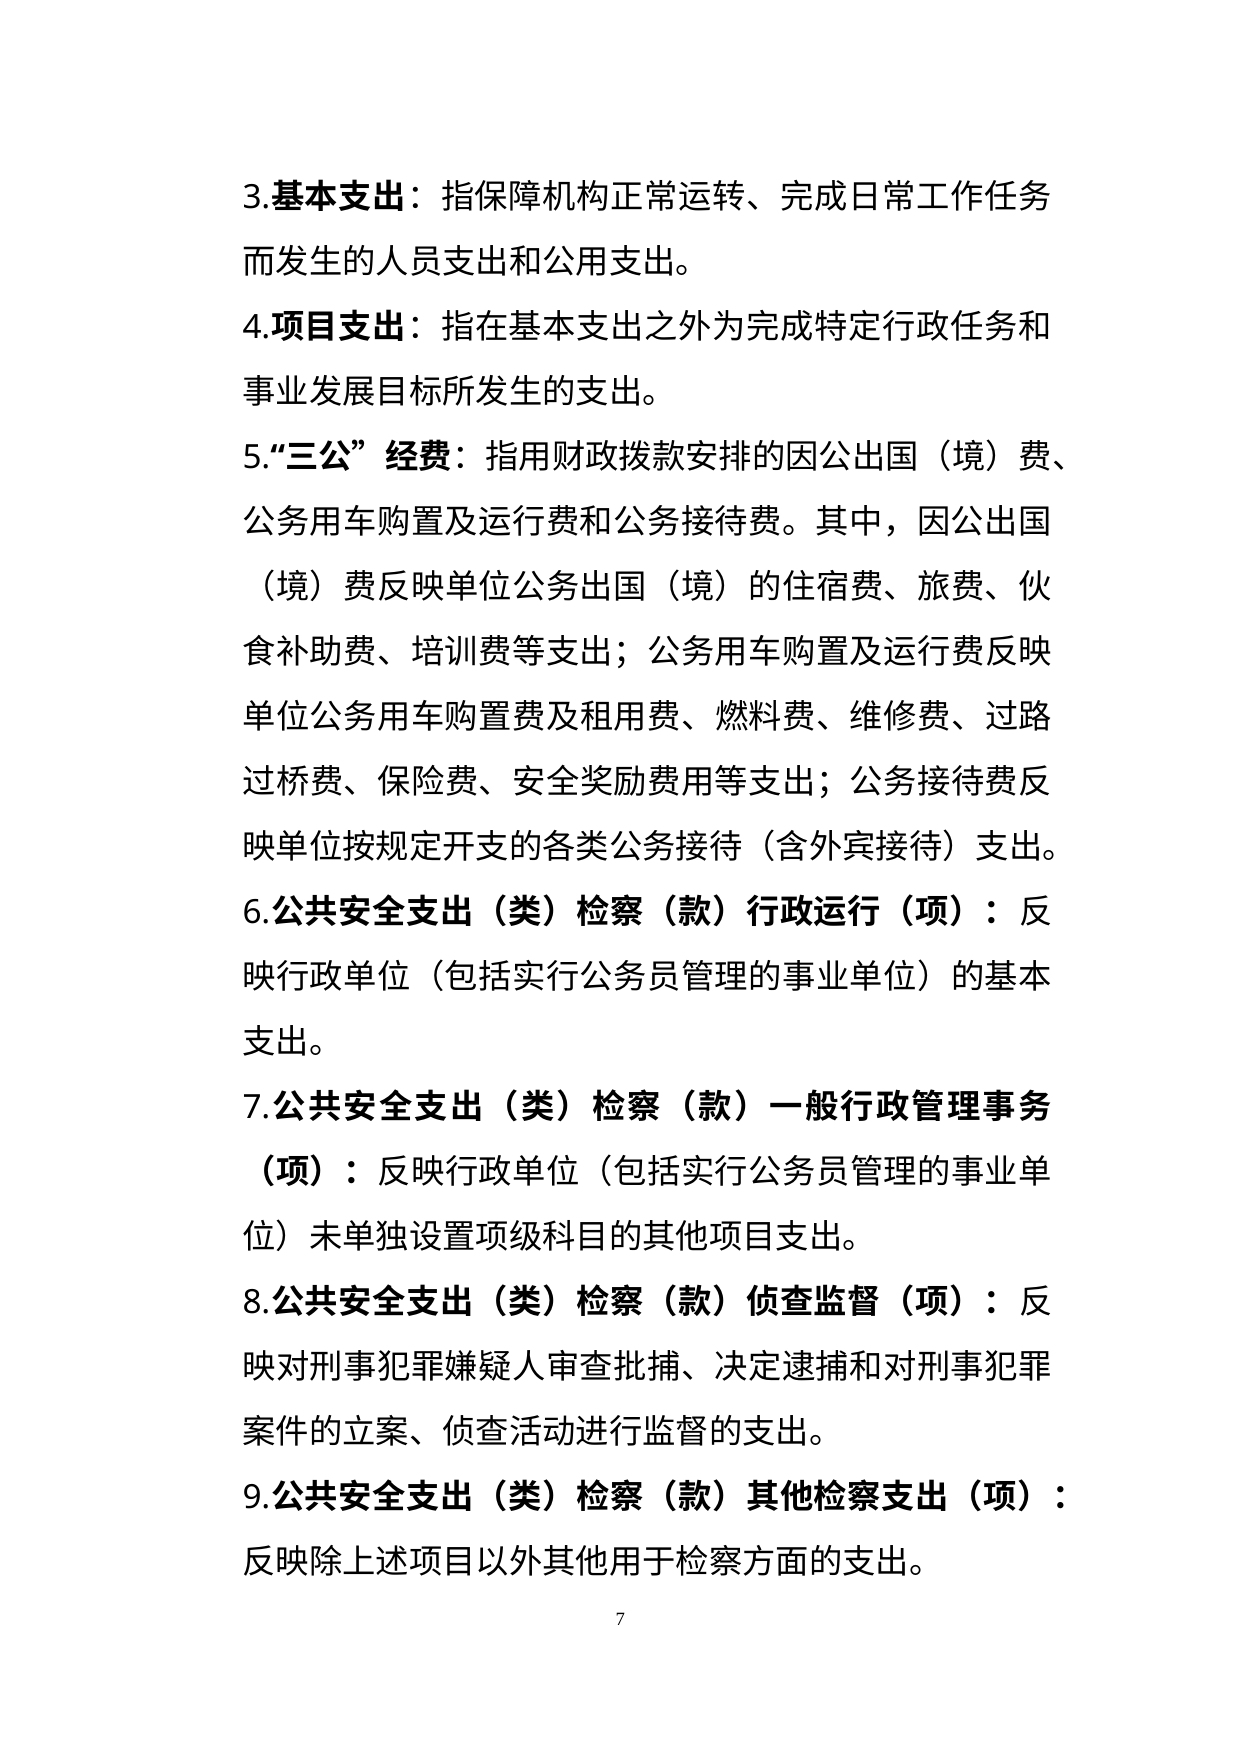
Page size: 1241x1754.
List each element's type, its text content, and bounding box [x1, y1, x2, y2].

text 6.公共安全支出（类）检察（款）行政运行（项）：反映行政单位（包括实行公务员管理的事业单位）的基本支出。 [242, 877, 1053, 1072]
text 5.“三公”经费：指用财政拨款安排的因公出国（境）费、公务用车购置及运行费和公务接待费。其中，因公出国（境）费反映单位公务出国（境）的住宿费、旅费、伙食补助费、培训费等支出；公务用车购置及运行费反映单位公务用车购置费及租用费、燃料费、维修费、过路过桥费、保险费、安全奖励费用等支出；公务接待费反映单位按规定开支的各类公务接待（含外宾接待）支出。 [242, 422, 1053, 877]
text 3.基本支出：指保障机构正常运转、完成日常工作任务而发生的人员支出和公用支出。 [242, 162, 1053, 292]
text 4.项目支出：指在基本支出之外为完成特定行政任务和事业发展目标所发生的支出。 [242, 292, 1053, 422]
text 9.公共安全支出（类）检察（款）其他检察支出（项）：反映除上述项目以外其他用于检察方面的支出。 [242, 1462, 1053, 1592]
text 7.公共安全支出（类）检察（款）一般行政管理事务（项）：反映行政单位（包括实行公务员管理的事业单位）未单独设置项级科目的其他项目支出。 [242, 1072, 1053, 1267]
text 8.公共安全支出（类）检察（款）侦查监督（项）：反映对刑事犯罪嫌疑人审查批捕、决定逮捕和对刑事犯罪案件的立案、侦查活动进行监督的支出。 [242, 1267, 1053, 1462]
